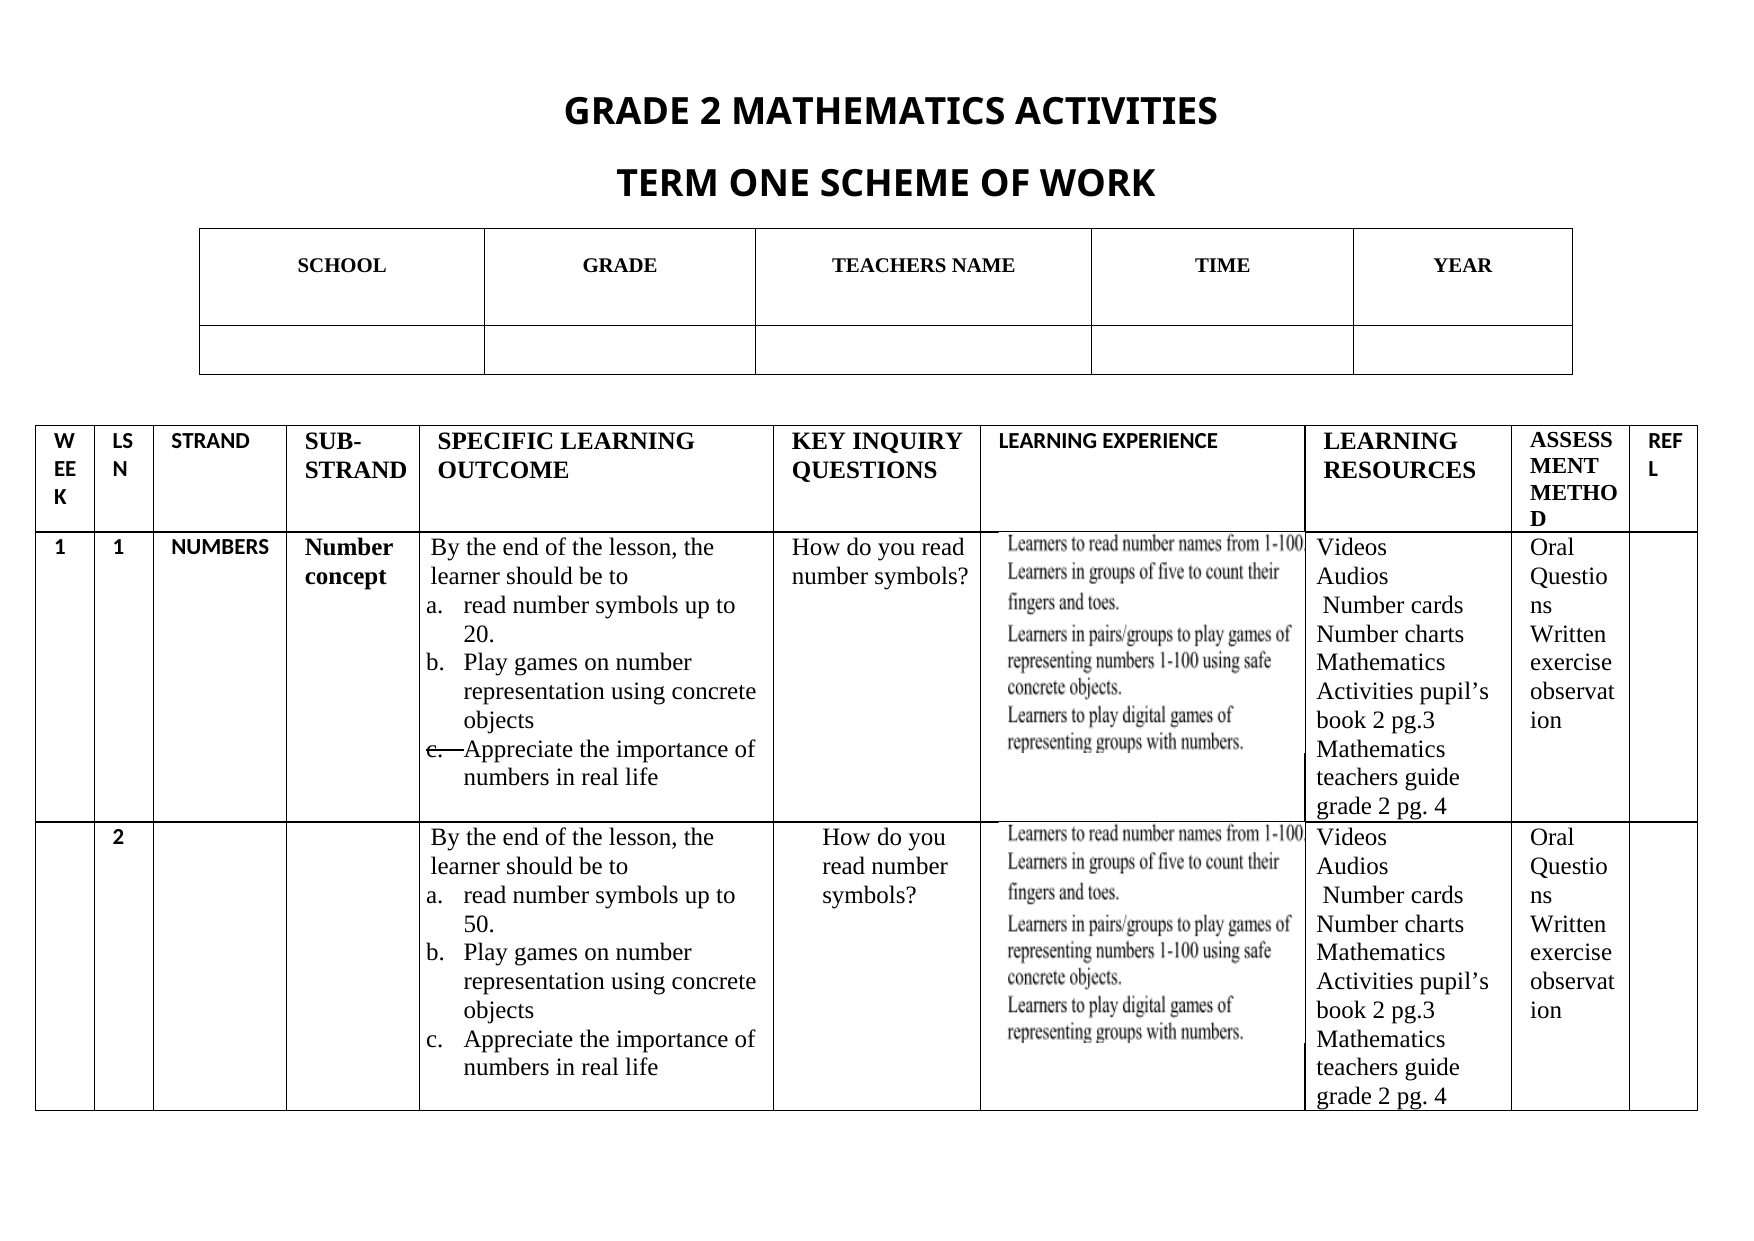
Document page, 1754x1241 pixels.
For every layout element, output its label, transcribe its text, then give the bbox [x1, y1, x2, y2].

table_cell [1630, 823, 1697, 1110]
table_header LEARNING EXPERIENCE [981, 426, 1304, 531]
table_cell By the end of the lesson, the learner should be to read number symbols up to 50. Play games on number representation using concrete objects Appreciate the importance of numbers in real life [420, 823, 773, 1110]
table_cell 1 [95, 533, 153, 821]
table_cell Videos Audios Number cards Number charts Mathematics Activities pupil’s book 2 pg.3 Mathematics teachers guide grade 2 pg. 4 [1306, 823, 1511, 1110]
table_cell [1354, 326, 1572, 374]
table_cell [981, 533, 1304, 821]
table_header REFL [1630, 426, 1697, 531]
picture [998, 532, 1305, 753]
table_cell [154, 823, 286, 1110]
table_cell 1 [36, 533, 94, 821]
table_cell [1512, 823, 1629, 1110]
table_header KEY INQUIRY QUESTIONS [774, 426, 980, 531]
table_header SPECIFIC LEARNING OUTCOME [420, 426, 773, 531]
table_cell [287, 823, 419, 1110]
table_cell [1630, 533, 1697, 821]
table_header SUB-STRAND [287, 426, 419, 531]
text GRADE 2 MATHEMATICS ACTIVITIES [47, 84, 1725, 135]
table_cell 2 [95, 823, 153, 1110]
table_header LEARNING RESOURCES [1306, 426, 1511, 531]
table_cell How do you read number symbols? [774, 533, 980, 821]
text TERM ONE SCHEME OF WORK [47, 156, 1725, 207]
table_header STRAND [154, 426, 286, 531]
table_cell [200, 326, 484, 374]
table_header YEAR [1354, 229, 1572, 325]
table_header SCHOOL [200, 229, 484, 325]
table_header WEEK [36, 426, 94, 531]
table_header GRADE [485, 229, 755, 325]
table_cell [756, 326, 1091, 374]
table_cell [981, 823, 1304, 1110]
table_header ASSESSMENT METHOD [1512, 426, 1629, 531]
picture [998, 822, 1305, 1043]
table_cell Videos Audios Number cards Number charts Mathematics Activities pupil’s book 2 pg.3 Mathematics teachers guide grade 2 pg. 4 [1306, 533, 1511, 821]
table_header LSN [95, 426, 153, 531]
table_header TEACHERS NAME [756, 229, 1091, 325]
table_cell By the end of the lesson, the learner should be to read number symbols up to 20. Play games on number representation using concrete objects Appreciate the importance of numbers in real life [420, 533, 773, 821]
table_cell Oral Questions Written exercise observation [1512, 533, 1629, 821]
table_cell How do you read number symbols? [774, 823, 980, 1110]
table_cell [36, 823, 94, 1110]
table_cell [1092, 326, 1353, 374]
table_cell Number concept [287, 533, 419, 821]
table_cell [485, 326, 755, 374]
table_cell NUMBERS [154, 533, 286, 821]
table_header TIME [1092, 229, 1353, 325]
